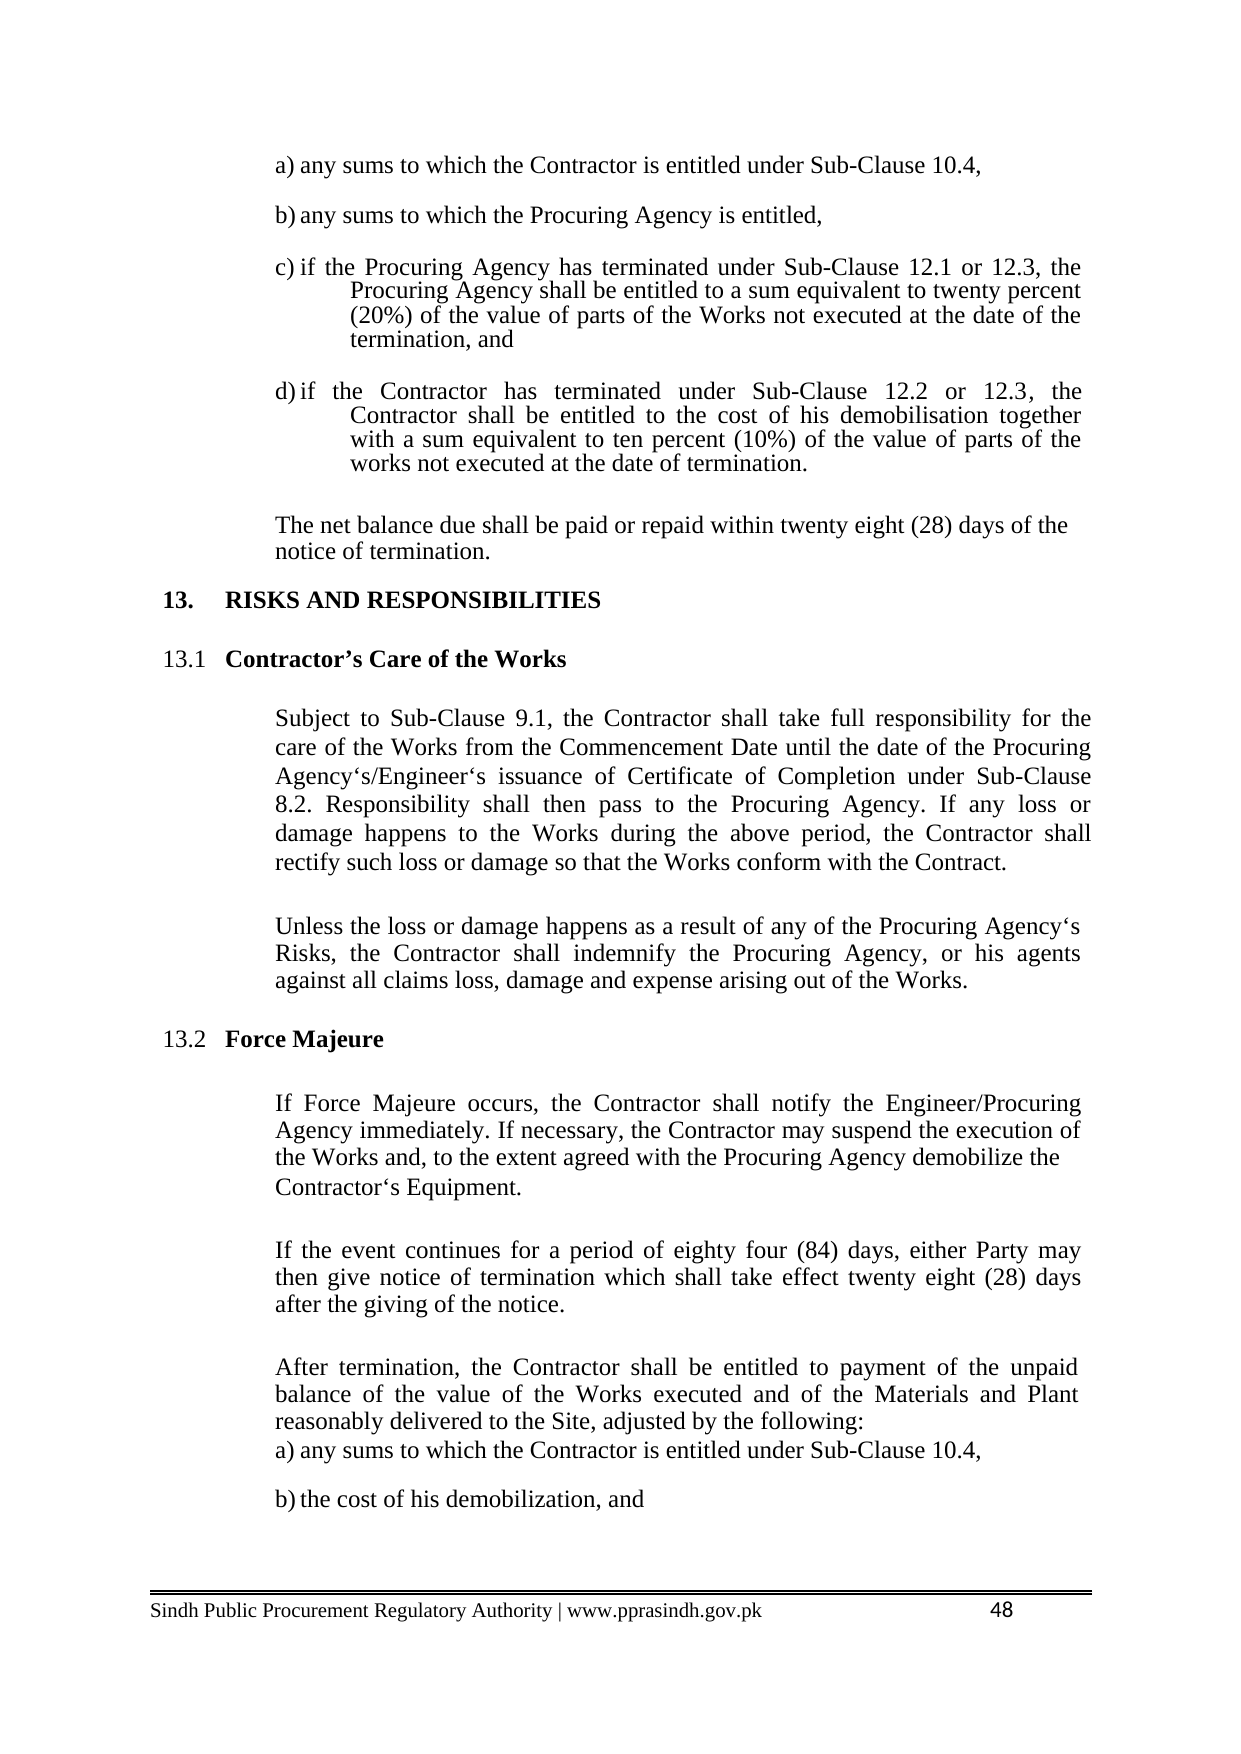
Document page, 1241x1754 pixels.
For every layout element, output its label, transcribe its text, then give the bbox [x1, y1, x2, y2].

text After termination, the Contractor shall be entitled to payment of the unpaid balance of the value of the Works executed and of the Materials and Plant reasonably delivered to the Site, adjusted by the following: [275, 1354, 1080, 1435]
text Subject to Sub-Clause 9.1, the Contractor shall take full responsibility for the care of the Works from the Commencement Date until the date of the Procuring Agency‘s/Engineer‘s issuance of Certificate of Completion under Sub-Clause 8.2. Responsibility shall then pass to the Procuring Agency. If any loss or damage happens to the Works during the above period, the Contractor shall rectify such loss or damage so that the Works conform with the Contract. [275, 703, 1092, 876]
list any sums to which the Contractor is entitled under Sub-Clause 10.4, [275, 1435, 1092, 1464]
list if the Procuring Agency has terminated under Sub-Clause 12.1 or 12.3, the Procuring Agency shall be entitled to a sum equivalent to twenty percent (20%) of the value of parts of the Works not executed at the date of the termination, and [275, 256, 1082, 353]
list Force Majeure [162, 1024, 1092, 1053]
list if the Contractor has terminated under Sub-Clause 12.2 or 12.3, the Contractor shall be entitled to the cost of his demobilisation together with a sum equivalent to ten percent (10%) of the value of parts of the works not executed at the date of termination. [275, 380, 1082, 477]
text Contractor‘s Equipment. [275, 1172, 1092, 1200]
list any sums to which the Contractor is entitled under Sub-Clause 10.4, [275, 150, 1092, 179]
text If the event continues for a period of eighty four (84) days, either Party may then give notice of termination which shall take effect twenty eight (28) days after the giving of the notice. [275, 1237, 1082, 1318]
list any sums to which the Procuring Agency is entitled, [275, 200, 1092, 229]
text Unless the loss or damage happens as a result of any of the Procuring Agency‘s Risks, the Contractor shall indemnify the Procuring Agency, or his agents against all claims loss, damage and expense arising out of the Works. [275, 913, 1082, 994]
text If Force Majeure occurs, the Contractor shall notify the Engineer/Procuring Agency immediately. If necessary, the Contractor may suspend the execution of the Works and, to the extent agreed with the Procuring Agency demobilize the [275, 1089, 1082, 1171]
list RISKS AND RESPONSIBILITIES [162, 585, 1092, 614]
list Contractor’s Care of the Works [162, 644, 1092, 673]
list the cost of his demobilization, and [275, 1484, 1092, 1513]
text The net balance due shall be paid or repaid within twenty eight (28) days of the notice of termination. [275, 513, 1082, 564]
